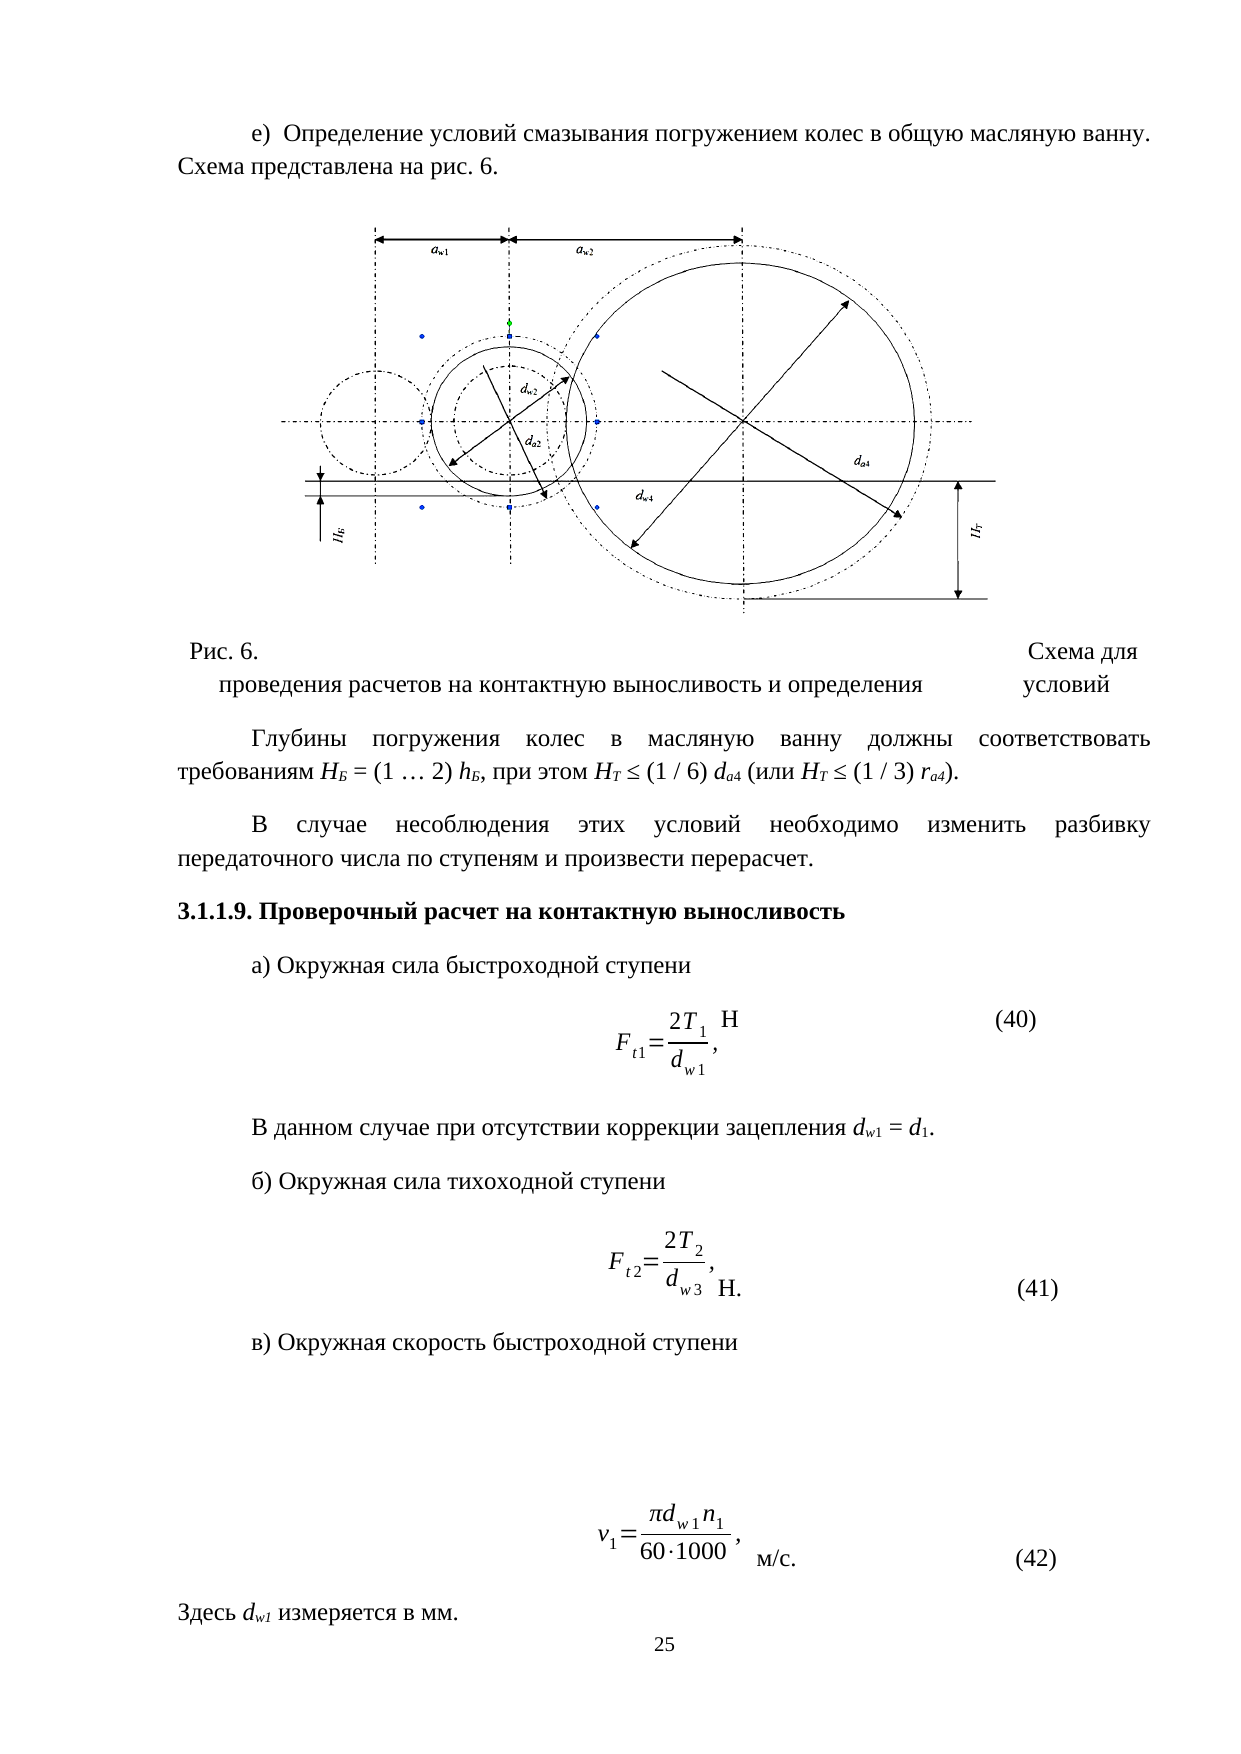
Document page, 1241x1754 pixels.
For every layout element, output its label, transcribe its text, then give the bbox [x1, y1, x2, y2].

text Глубины погружения колес в масляную ванну должны соответствовать требованиям HБ = (1 … 2) hБ, при этом HТ ≤ (1 / 6) da4 (или HТ ≤ (1 / 3) ra4). [177, 723, 1152, 784]
text В случае несоблюдения этих условий необходимо изменить разбивку передаточного числа по ступеням и произвести перерасчет. [177, 809, 1152, 871]
text 3.1.1.9. Проверочный расчет на контактную выносливость [177, 896, 1152, 925]
text м/с. (42) [177, 1543, 1152, 1571]
text а) Окружная сила быстроходной ступени [177, 950, 1152, 979]
text б) Окружная сила тихоходной ступени [177, 1166, 1152, 1194]
text В данном случае при отсутствии коррекции зацепления dw1 = d1. [177, 1112, 1152, 1141]
text Н. (41) [177, 1273, 1152, 1302]
text е) Определение условий смазывания погружением колес в общую масляную ванну. Схема представлена на рис. 6. [177, 118, 1152, 180]
text Н (40) [177, 1004, 1152, 1033]
text Рис. 6. Схема для проведения расчетов на контактную выносливость и определения условий смазывания [177, 636, 1152, 698]
text Здесь dw1 измеряется в мм. [177, 1597, 1152, 1625]
text в) Окружная скорость быстроходной ступени [177, 1327, 1152, 1356]
